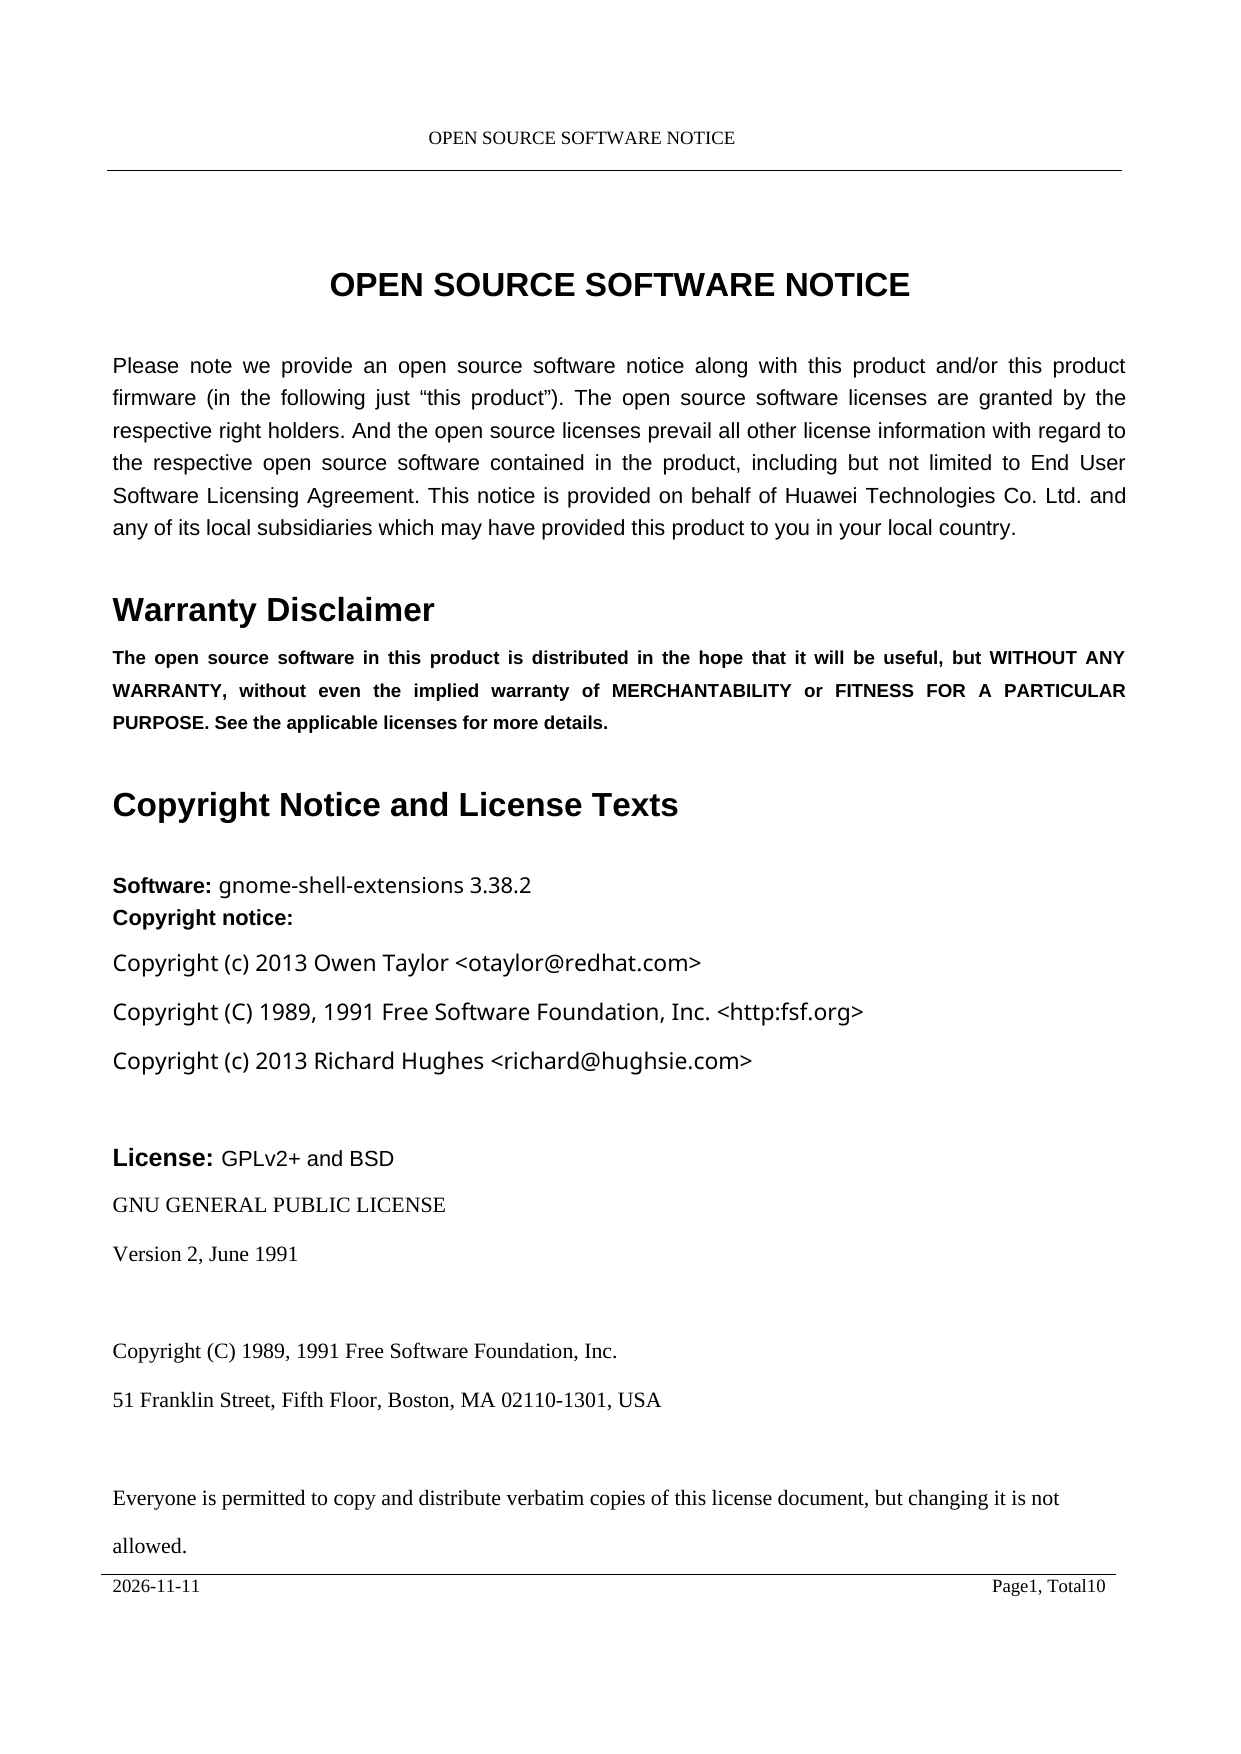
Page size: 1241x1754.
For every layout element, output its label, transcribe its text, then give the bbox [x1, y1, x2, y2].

text Copyright (c) 2013 Owen Taylor <otaylor@redhat.com> Copyright (C) 1989, 1991 Free Software Foundation, Inc. <http:fsf.org> Copyright (c) 2013 Richard Hughes <richard@hughsie.com> [112, 947, 1128, 1125]
text Software: gnome-shell-extensions 3.38.2 [112, 869, 1128, 901]
text Please note we provide an open source software notice along with this product and/or this product firmware (in the following just “this product”). The open source software licenses are granted by the respective right holders. And the open source licenses prevail all other license information with regard to the respective open source software contained in the product, including but not limited to End User Software Licensing Agreement. This notice is provided on behalf of Huawei Technologies Co. Ltd. and any of its local subsidiaries which may have provided this product to you in your local country. [112, 349, 1128, 544]
text The open source software in this product is distributed in the hope that it will be useful, but WITHOUT ANY WARRANTY, without even the implied warranty of MERCHANTABILITY or FITNESS FOR A PARTICULAR PURPOSE. See the applicable licenses for more details. [112, 641, 1128, 739]
text Warranty Disclaimer [112, 576, 1128, 641]
text Copyright notice: [112, 901, 1128, 934]
text Copyright Notice and License Texts [112, 771, 1128, 836]
text License: GPLv2+ and BSD [112, 1142, 1128, 1174]
text OPEN SOURCE SOFTWARE NOTICE [112, 251, 1128, 316]
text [112, 1188, 1128, 1562]
